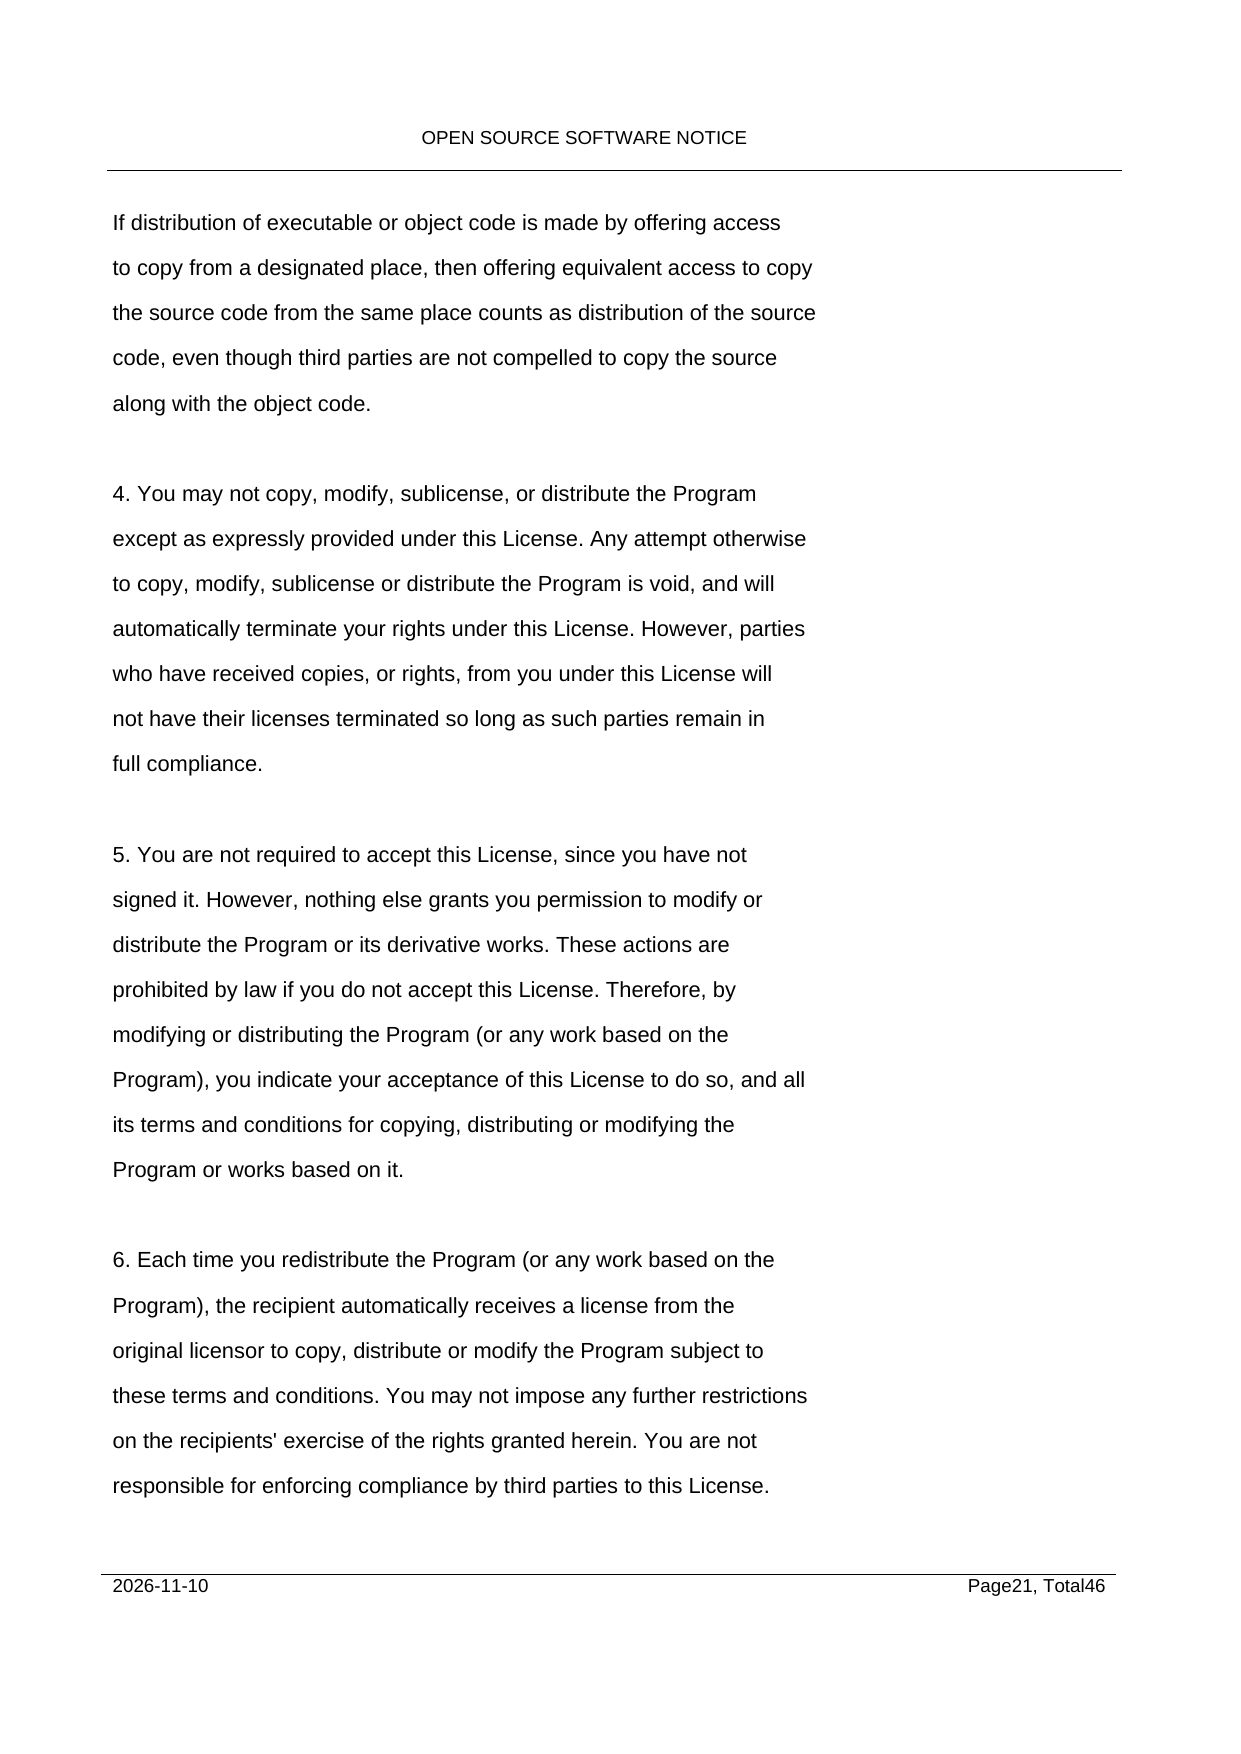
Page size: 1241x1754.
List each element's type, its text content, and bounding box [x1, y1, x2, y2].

text automatically terminate your rights under this License. However, parties [112, 612, 1128, 645]
text Program or works based on it. [112, 1153, 1128, 1186]
text the source code from the same place counts as distribution of the source [112, 297, 1128, 329]
text original licensor to copy, distribute or modify the Program subject to [112, 1334, 1128, 1366]
text code, even though third parties are not compelled to copy the source [112, 342, 1128, 374]
text except as expressly provided under this License. Any attempt otherwise [112, 522, 1128, 554]
text along with the object code. [112, 387, 1128, 419]
text to copy from a designated place, then offering equivalent access to copy [112, 251, 1128, 284]
text signed it. However, nothing else grants you permission to modify or [112, 883, 1128, 915]
text full compliance. [112, 748, 1128, 780]
text to copy, modify, sublicense or distribute the Program is void, and will [112, 567, 1128, 600]
text responsible for enforcing compliance by third parties to this License. [112, 1469, 1128, 1502]
text its terms and conditions for copying, distributing or modifying the [112, 1108, 1128, 1141]
text not have their licenses terminated so long as such parties remain in [112, 702, 1128, 735]
text 5. You are not required to accept this License, since you have not [112, 838, 1128, 870]
text If distribution of executable or object code is made by offering access [112, 206, 1128, 239]
text these terms and conditions. You may not impose any further restrictions [112, 1379, 1128, 1412]
text who have received copies, or rights, from you under this License will [112, 657, 1128, 690]
text 4. You may not copy, modify, sublicense, or distribute the Program [112, 477, 1128, 509]
text modifying or distributing the Program (or any work based on the [112, 1018, 1128, 1051]
text Program), you indicate your acceptance of this License to do so, and all [112, 1063, 1128, 1096]
text 6. Each time you redistribute the Program (or any work based on the [112, 1244, 1128, 1276]
text distribute the Program or its derivative works. These actions are [112, 928, 1128, 961]
text Program), the recipient automatically receives a license from the [112, 1289, 1128, 1321]
text on the recipients' exercise of the rights granted herein. You are not [112, 1424, 1128, 1457]
text prohibited by law if you do not accept this License. Therefore, by [112, 973, 1128, 1006]
